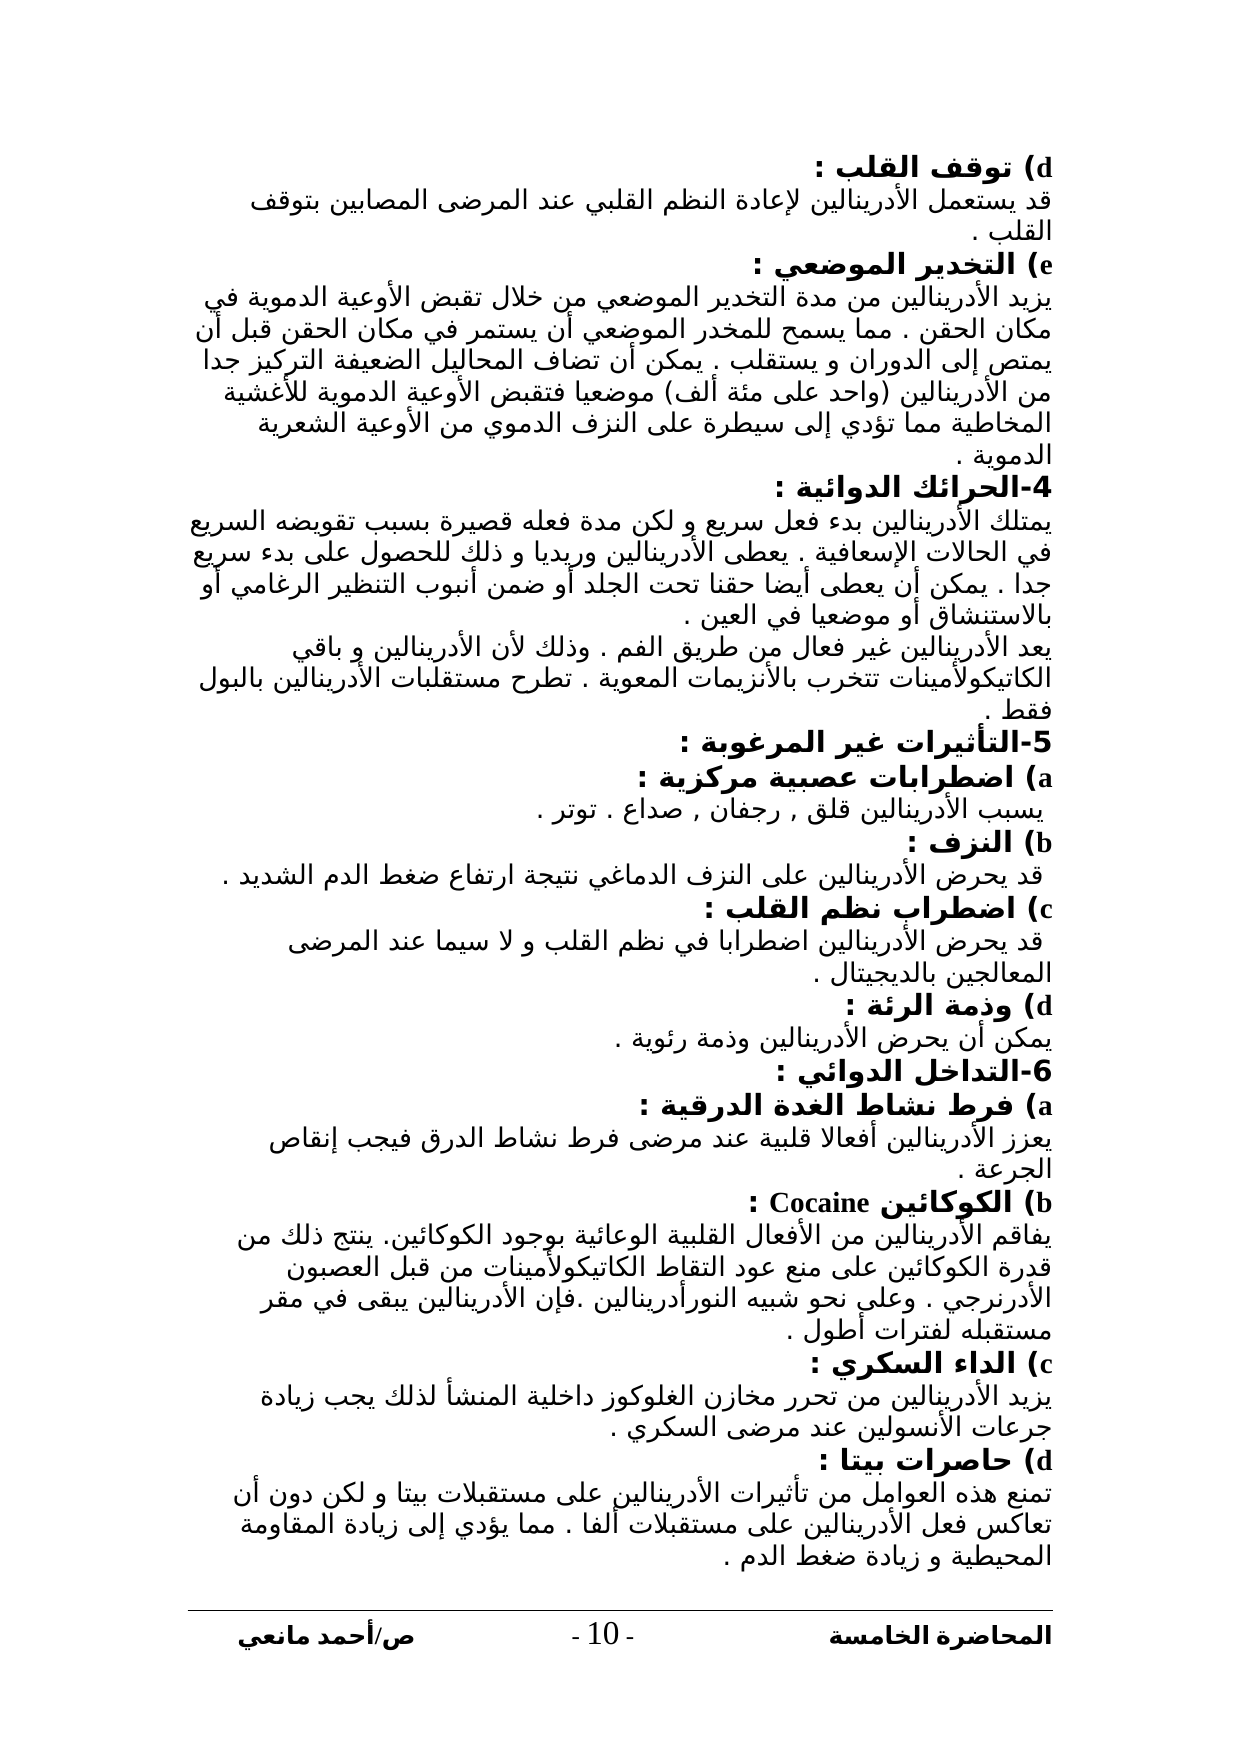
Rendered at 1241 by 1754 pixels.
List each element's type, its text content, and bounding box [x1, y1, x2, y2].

text يمكن أن يحرض الأدرينالين وذمة رئوية . [187, 1023, 1053, 1054]
text يفاقم الأدرينالين من الأفعال القلبية الوعائية بوجود الكوكائين. ينتج ذلك من قدرة الكوكائين على منع عود التقاط الكاتيكولأمينات من قبل العصبون الأدرنرجي . وعلى نحو شبيه النورأدرينالين .فإن الأدرينالين يبقى في مقر مستقبله لفترات أطول . [187, 1219, 1053, 1346]
text e) التخدير الموضعي : [187, 247, 1053, 281]
text 4-الحرائك الدوائية : [187, 471, 1053, 505]
text 6-التداخل الدوائي : [187, 1054, 1053, 1088]
text قد يستعمل الأدرينالين لإعادة النظم القلبي عند المرضى المصابين بتوقف القلب . [187, 184, 1053, 247]
text a) اضطرابات عصبية مركزية : [187, 760, 1053, 794]
text تمنع هذه العوامل من تأثيرات الأدرينالين على مستقبلات بيتا و لكن دون أن تعاكس فعل الأدرينالين على مستقبلات ألفا . مما يؤدي إلى زيادة المقاومة المحيطية و زيادة ضغط الدم . [187, 1477, 1053, 1572]
text a) فرط نشاط الغدة الدرقية : [187, 1088, 1053, 1122]
text يمتلك الأدرينالين بدء فعل سريع و لكن مدة فعله قصيرة بسبب تقويضه السريع في الحالات الإسعافية . يعطى الأدرينالين وريديا و ذلك للحصول على بدء سريع جدا . يمكن أن يعطى أيضا حقنا تحت الجلد أو ضمن أنبوب التنظير الرغامي أو بالاستنشاق أو موضعيا في العين . [187, 505, 1053, 631]
text c) اضطراب نظم القلب : [187, 891, 1053, 925]
text b) الكوكائين Cocaine : [187, 1185, 1053, 1219]
text يعزز الأدرينالين أفعالا قلبية عند مرضى فرط نشاط الدرق فيجب إنقاص الجرعة . [187, 1122, 1053, 1185]
text 5-التأثيرات غير المرغوبة : [187, 726, 1053, 760]
text d) توقف القلب : [187, 150, 1053, 184]
text b) النزف : [187, 825, 1053, 859]
text c) الداء السكري : [187, 1346, 1053, 1380]
text قد يحرض الأدرينالين على النزف الدماغي نتيجة ارتفاع ضغط الدم الشديد . [187, 859, 1053, 891]
text يسبب الأدرينالين قلق , رجفان , صداع . توتر . [187, 794, 1053, 825]
text d) حاصرات بيتا : [187, 1443, 1053, 1477]
text يزيد الأدرينالين من تحرر مخازن الغلوكوز داخلية المنشأ لذلك يجب زيادة جرعات الأنسولين عند مرضى السكري . [187, 1380, 1053, 1443]
text d) وذمة الرئة : [187, 988, 1053, 1023]
text يزيد الأدرينالين من مدة التخدير الموضعي من خلال تقبض الأوعية الدموية في مكان الحقن . مما يسمح للمخدر الموضعي أن يستمر في مكان الحقن قبل أن يمتص إلى الدوران و يستقلب . يمكن أن تضاف المحاليل الضعيفة التركيز جدا من الأدرينالين (واحد على مئة ألف) موضعيا فتقبض الأوعية الدموية للأغشية المخاطية مما تؤدي إلى سيطرة على النزف الدموي من الأوعية الشعرية الدموية . [187, 281, 1053, 471]
text قد يحرض الأدرينالين اضطرابا في نظم القلب و لا سيما عند المرضى المعالجين بالديجيتال . [187, 925, 1053, 988]
text يعد الأدرينالين غير فعال من طريق الفم . وذلك لأن الأدرينالين و باقي الكاتيكولأمينات تتخرب بالأنزيمات المعوية . تطرح مستقلبات الأدرينالين بالبول فقط . [187, 631, 1053, 726]
